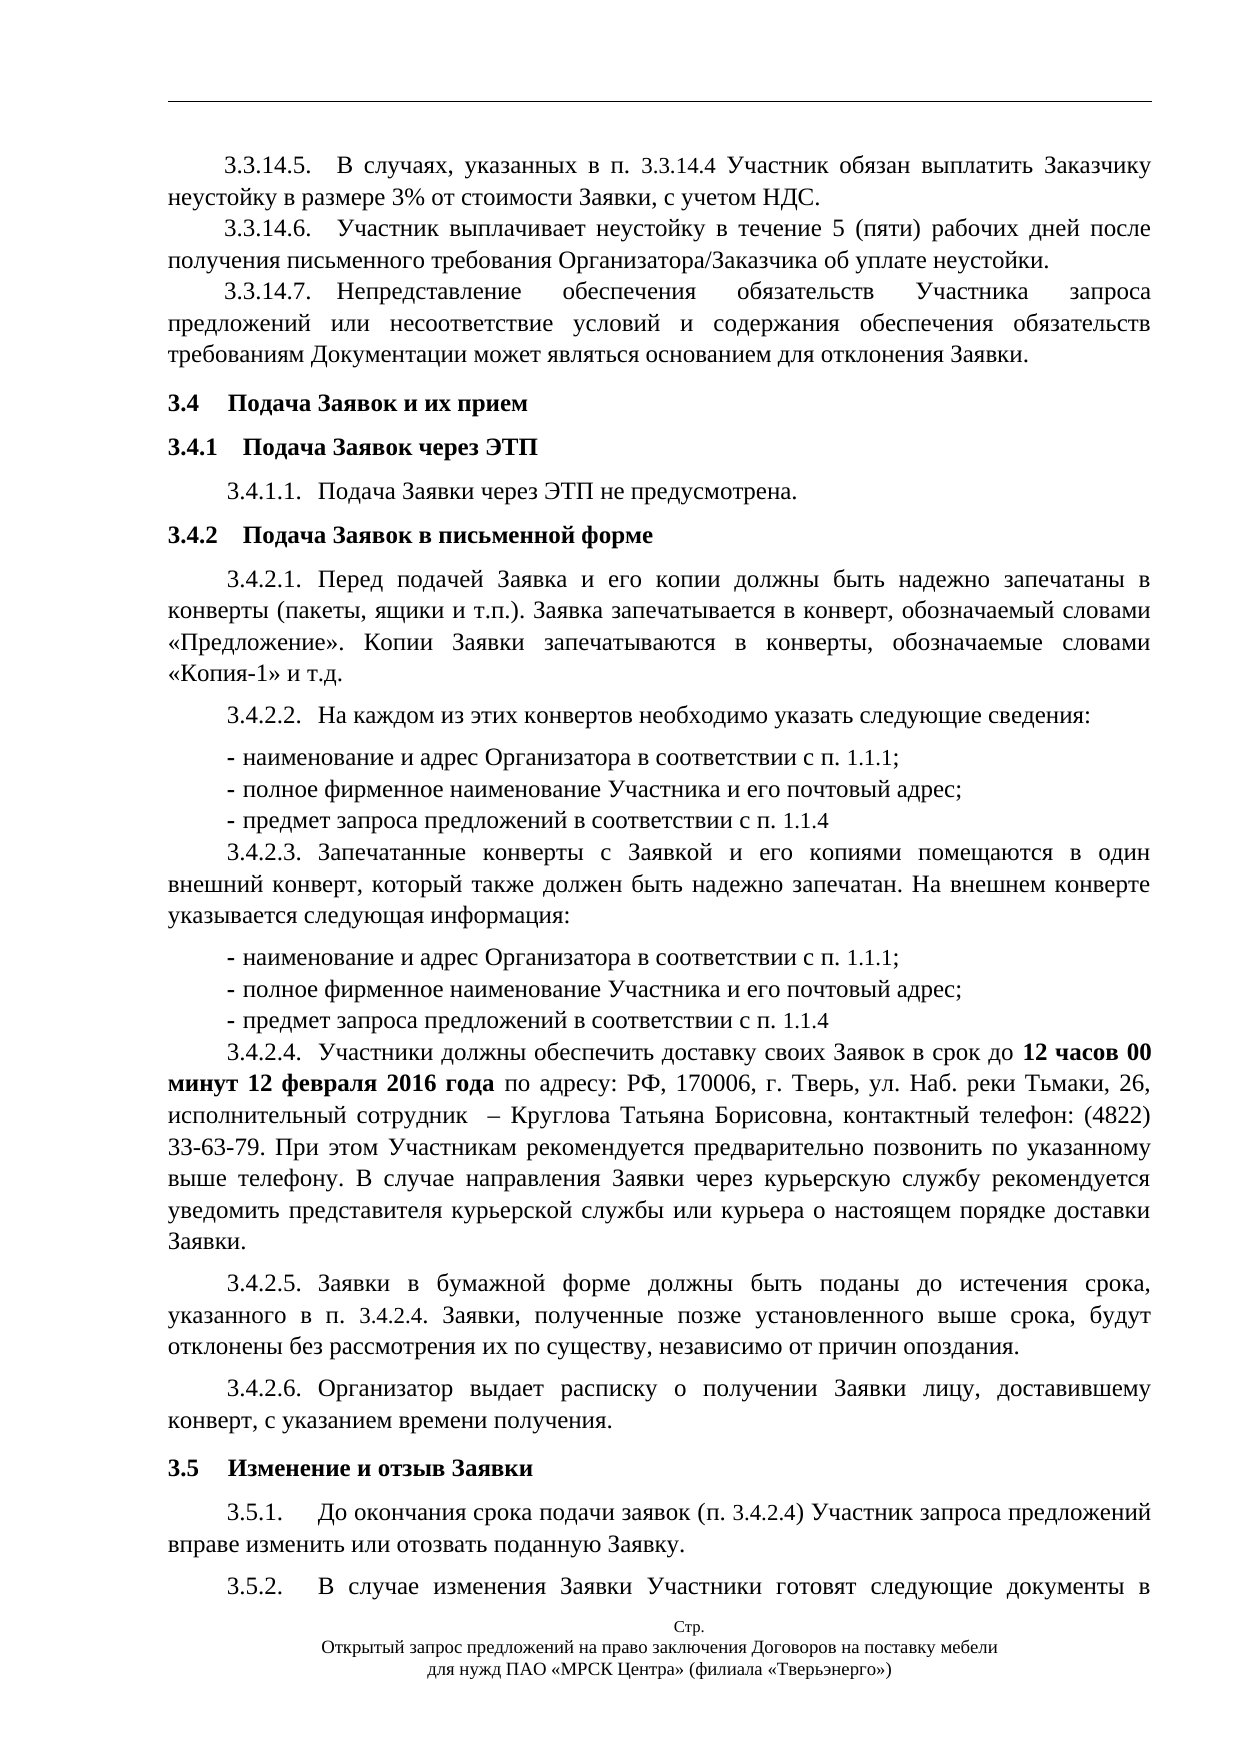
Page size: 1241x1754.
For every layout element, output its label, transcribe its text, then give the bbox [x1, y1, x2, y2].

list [168, 1571, 1152, 1599]
list До окончания срока подачи заявок (п. 3.4.2.4) Участник запроса предложений вправе изменить или отозвать поданную Заявку. [168, 1497, 1152, 1558]
list полное фирменное наименование Участника и его почтовый адрес; [168, 774, 1152, 803]
list предмет запроса предложений в соответствии с п. 1.1.4 [168, 806, 1152, 834]
list Запечатанные конверты с Заявкой и его копиями помещаются в один внешний конверт, который также должен быть надежно запечатан. На внешнем конверте указывается следующая информация: [168, 837, 1152, 929]
list Участники должны обеспечить доставку своих Заявок в срок до 12 часов 00 минут 12 февраля 2016 года по адресу: РФ, 170006, г. Тверь, ул. Наб. реки Тьмаки, 26, исполнительный сотрудник – Круглова Татьяна Борисовна, контактный телефон: (4822) 33-63-79. При этом Участникам рекомендуется предварительно позвонить по указанному выше телефону. В случае направления Заявки через курьерскую службу рекомендуется уведомить представителя курьерской службы или курьера о настоящем порядке доставки Заявки. [168, 1037, 1152, 1255]
list наименование и адрес Организатора в соответствии с п. 1.1.1; [168, 942, 1152, 971]
list Участник выплачивает неустойку в течение 5 (пяти) рабочих дней после получения письменного требования Организатора/Заказчика об уплате неустойки. [168, 213, 1152, 273]
list На каждом из этих конвертов необходимо указать следующие сведения: [168, 701, 1152, 729]
subtitle Подача Заявок и их прием [168, 388, 1152, 416]
list В случаях, указанных в п. 3.3.14.4 Участник обязан выплатить Заказчику неустойку в размере 3% от стоимости Заявки, с учетом НДС. [168, 150, 1152, 210]
list полное фирменное наименование Участника и его почтовый адрес; [168, 974, 1152, 1003]
list Подача Заявки через ЭТП не предусмотрена. [168, 476, 1152, 504]
subtitle Изменение и отзыв Заявки [168, 1453, 1152, 1482]
subtitle Подача Заявок в письменной форме [168, 520, 1152, 548]
list наименование и адрес Организатора в соответствии с п. 1.1.1; [168, 742, 1152, 771]
list предмет запроса предложений в соответствии с п. 1.1.4 [168, 1005, 1152, 1034]
subtitle Подача Заявок через ЭТП [168, 432, 1152, 460]
list Перед подачей Заявка и его копии должны быть надежно запечатаны в конверты (пакеты, ящики и т.п.). Заявка запечатывается в конверт, обозначаемый словами «Предложение». Копии Заявки запечатываются в конверты, обозначаемые словами «Копия-1» и т.д. [168, 564, 1152, 687]
list Непредставление обеспечения обязательств Участника запроса предложений или несоответствие условий и содержания обеспечения обязательств требованиям Документации может являться основанием для отклонения Заявки. [168, 276, 1152, 368]
list Организатор выдает расписку о получении Заявки лицу, доставившему конверт, с указанием времени получения. [168, 1373, 1152, 1434]
list Заявки в бумажной форме должны быть поданы до истечения срока, указанного в п. 3.4.2.4. Заявки, полученные позже установленного выше срока, будут отклонены без рассмотрения их по существу, независимо от причин опоздания. [168, 1268, 1152, 1360]
